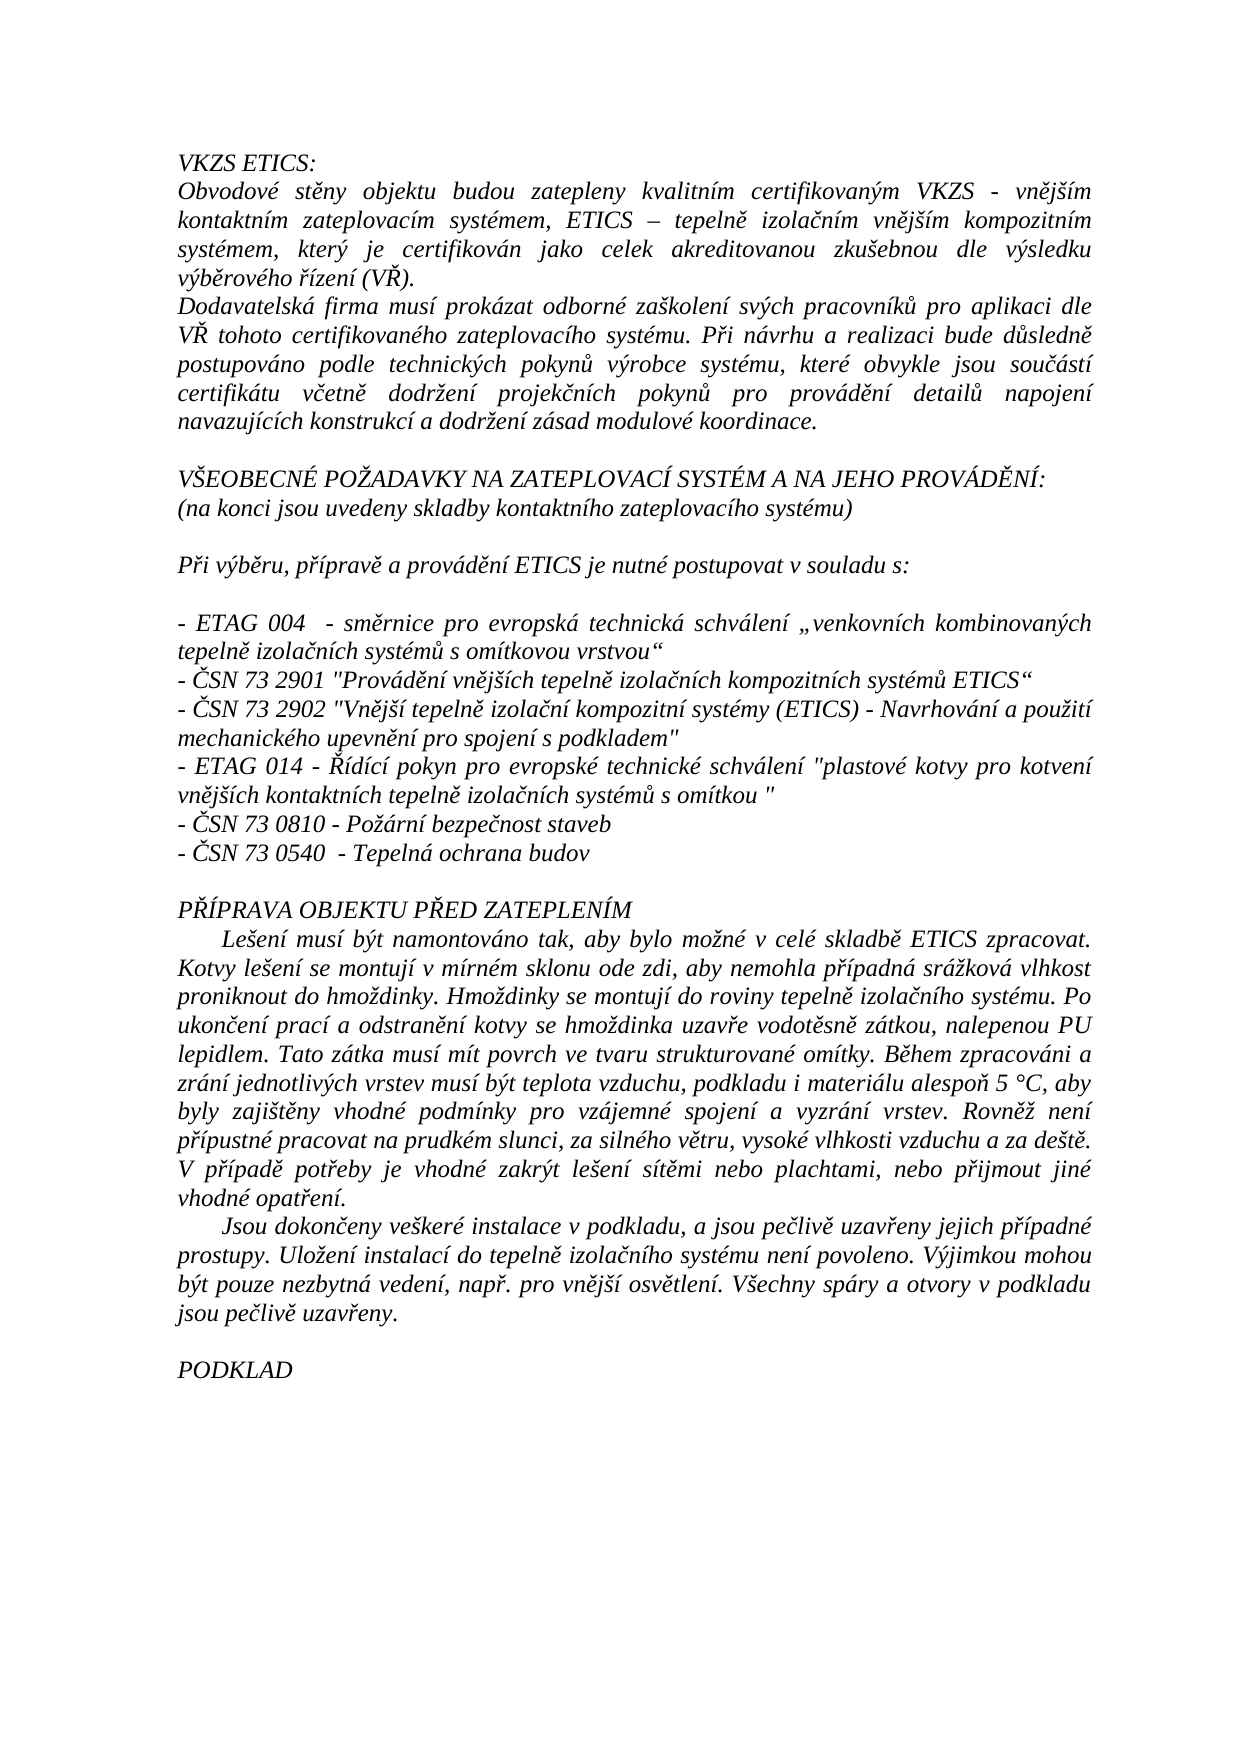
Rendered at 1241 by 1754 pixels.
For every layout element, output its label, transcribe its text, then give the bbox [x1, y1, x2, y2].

text PŘÍPRAVA OBJEKTU PŘED ZATEPLENÍM [177, 895, 1093, 924]
text - ČSN 73 2902 "Vnější tepelně izolační kompozitní systémy (ETICS) - Navrhování a použití mechanického upevnění pro spojení s podkladem" [177, 694, 1093, 751]
text - ČSN 73 2901 "Provádění vnějších tepelně izolačních kompozitních systémů ETICS“ [177, 665, 1093, 694]
text Lešení musí být namontováno tak, aby bylo možné v celé skladbě ETICS zpracovat. Kotvy lešení se montují v mírném sklonu ode zdi, aby nemohla případná srážková vlhkost proniknout do hmoždinky. Hmoždinky se montují do roviny tepelně izolačního systému. Po ukončení prací a odstranění kotvy se hmoždinka uzavře vodotěsně zátkou, nalepenou PU lepidlem. Tato zátka musí mít povrch ve tvaru strukturované omítky. Během zpracováni a zrání jednotlivých vrstev musí být teplota vzduchu, podkladu i materiálu alespoň 5 °C, aby byly zajištěny vhodné podmínky pro vzájemné spojení a vyzrání vrstev. Rovněž není přípustné pracovat na prudkém slunci, za silného větru, vysoké vlhkosti vzduchu a za deště. V případě potřeby je vhodné zakrýt lešení sítěmi nebo plachtami, nebo přijmout jiné vhodné opatření. [177, 924, 1093, 1211]
text VŠEOBECNÉ POŽADAVKY NA ZATEPLOVACÍ SYSTÉM A NA JEHO PROVÁDĚNÍ: [177, 464, 1093, 493]
text - ČSN 73 0810 - Požární bezpečnost staveb [177, 809, 1093, 838]
text - ETAG 004 - směrnice pro evropská technická schválení „venkovních kombinovaných tepelně izolačních systémů s omítkovou vrstvou“ [177, 608, 1093, 665]
text - ČSN 73 0540 - Tepelná ochrana budov [177, 838, 1093, 866]
text Jsou dokončeny veškeré instalace v podkladu, a jsou pečlivě uzavřeny jejich případné prostupy. Uložení instalací do tepelně izolačního systému není povoleno. Výjimkou mohou být pouze nezbytná vedení, např. pro vnější osvětlení. Všechny spáry a otvory v podkladu jsou pečlivě uzavřeny. [177, 1211, 1093, 1326]
text PODKLAD [177, 1355, 1093, 1384]
text Dodavatelská firma musí prokázat odborné zaškolení svých pracovníků pro aplikaci dle VŘ tohoto certifikovaného zateplovacího systému. Při návrhu a realizaci bude důsledně postupováno podle technických pokynů výrobce systému, které obvykle jsou součástí certifikátu včetně dodržení projekčních pokynů pro provádění detailů napojení navazujících konstrukcí a dodržení zásad modulové koordinace. [177, 291, 1093, 435]
text (na konci jsou uvedeny skladby kontaktního zateplovacího systému) [177, 493, 1093, 521]
text VKZS ETICS: [177, 148, 1093, 176]
text Obvodové stěny objektu budou zatepleny kvalitním certifikovaným VKZS - vnějším kontaktním zateplovacím systémem, ETICS – tepelně izolačním vnějším kompozitním systémem, který je certifikován jako celek akreditovanou zkušebnou dle výsledku výběrového řízení (VŘ). [177, 176, 1093, 291]
text Při výběru, přípravě a provádění ETICS je nutné postupovat v souladu s: [177, 550, 1093, 579]
text - ETAG 014 - Řídící pokyn pro evropské technické schválení "plastové kotvy pro kotvení vnějších kontaktních tepelně izolačních systémů s omítkou " [177, 751, 1093, 809]
